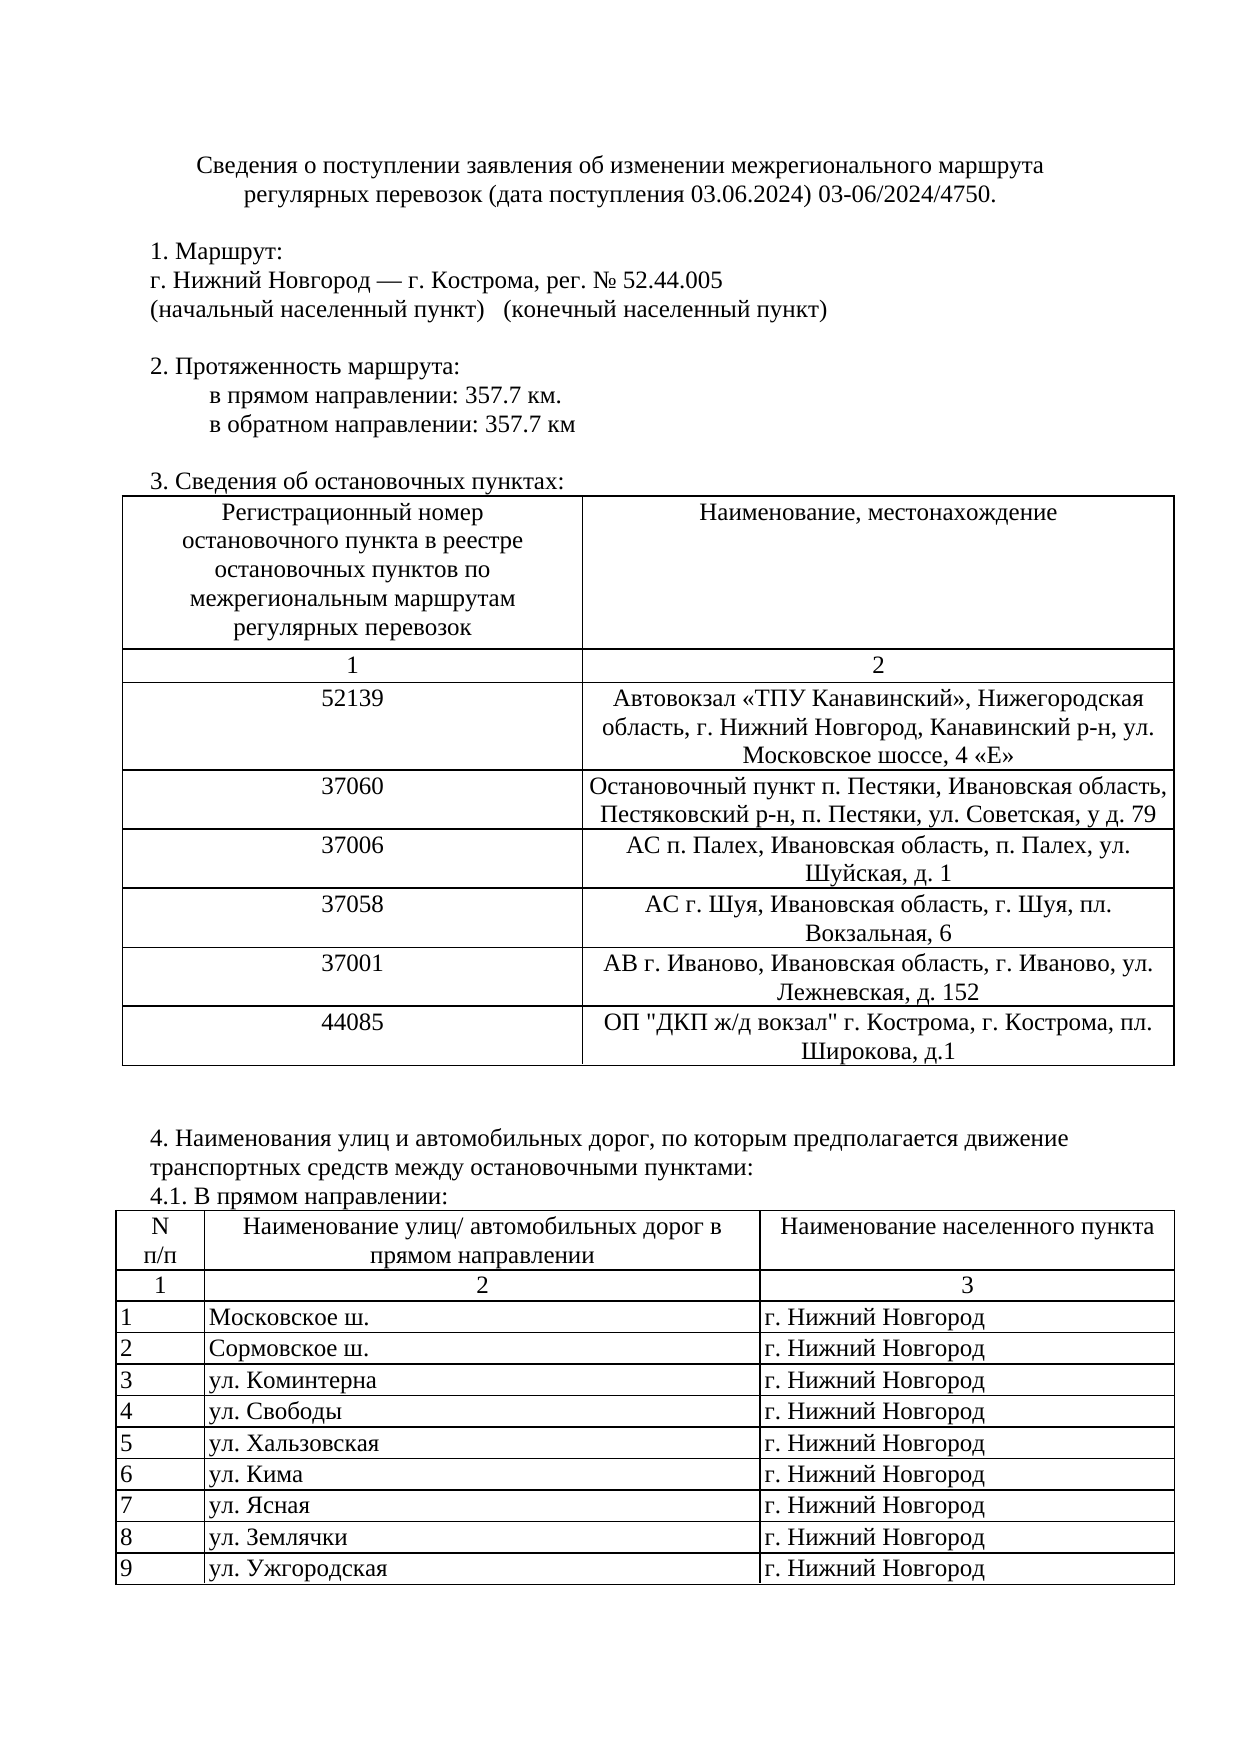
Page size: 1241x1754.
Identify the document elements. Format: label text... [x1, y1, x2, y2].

table_cell ул. Хальзовская [205, 1428, 759, 1458]
table_header N п/п [117, 1211, 204, 1269]
text 4.1. В прямом направлении: [150, 1181, 1090, 1210]
table_cell 52139 [123, 683, 582, 769]
table_cell 44085 [123, 1007, 582, 1064]
table_cell г. Нижний Новгород [761, 1554, 1174, 1583]
table_cell 2 [583, 650, 1173, 681]
table_cell 1 [123, 650, 582, 681]
table_cell г. Нижний Новгород [761, 1333, 1174, 1363]
table_cell 6 [117, 1459, 204, 1489]
table_cell Остановочный пункт п. Пестяки, Ивановская область, Пестяковский р-н, п. Пестяки, ул. Советская, у д. 79 [583, 771, 1173, 828]
text в прямом направлении: 357.7 км. [150, 380, 1090, 409]
table_cell АВ г. Иваново, Ивановская область, г. Иваново, ул. Лежневская, д. 152 [583, 948, 1173, 1005]
table_cell 37058 [123, 889, 582, 946]
text (начальный населенный пункт) (конечный населенный пункт) [150, 294, 1090, 322]
table_cell ул. Коминтерна [205, 1365, 759, 1395]
table_cell 1 [117, 1271, 204, 1300]
table_cell г. Нижний Новгород [761, 1365, 1174, 1395]
table_cell 37001 [123, 948, 582, 1005]
table_cell ул. Свободы [205, 1396, 759, 1426]
table_header Наименование, местонахождение [583, 497, 1173, 648]
table_cell 37006 [123, 830, 582, 887]
text 3. Сведения об остановочных пунктах: [150, 466, 1090, 495]
table_cell ул. Кима [205, 1459, 759, 1489]
table_cell 3 [761, 1271, 1174, 1300]
text 2. Протяженность маршрута: [150, 351, 1090, 380]
table_cell ул. Ясная [205, 1491, 759, 1521]
table_cell 1 [117, 1302, 204, 1332]
table_cell 7 [117, 1491, 204, 1521]
table_cell г. Нижний Новгород [761, 1302, 1174, 1332]
table_cell ул. Землячки [205, 1522, 759, 1552]
table_cell 9 [117, 1554, 204, 1583]
table_cell 8 [117, 1522, 204, 1552]
table_cell ул. Ужгородская [205, 1554, 759, 1583]
text 4. Наименования улиц и автомобильных дорог, по которым предполагается движение транспортных средств между остановочными пунктами: [150, 1123, 1090, 1181]
table_cell АС г. Шуя, Ивановская область, г. Шуя, пл. Вокзальная, 6 [583, 889, 1173, 946]
table_cell Сормовское ш. [205, 1333, 759, 1363]
table_cell 4 [117, 1396, 204, 1426]
table_cell АС п. Палех, Ивановская область, п. Палех, ул. Шуйская, д. 1 [583, 830, 1173, 887]
table_cell г. Нижний Новгород [761, 1459, 1174, 1489]
table_cell г. Нижний Новгород [761, 1428, 1174, 1458]
text Сведения о поступлении заявления об изменении межрегионального маршрута регулярных перевозок (дата поступления 03.06.2024) 03-06/2024/4750. [150, 150, 1090, 207]
table_cell 2 [117, 1333, 204, 1363]
table_cell г. Нижний Новгород [761, 1491, 1174, 1521]
table_cell г. Нижний Новгород [761, 1396, 1174, 1426]
table_cell ОП "ДКП ж/д вокзал" г. Кострома, г. Кострома, пл. Широкова, д.1 [583, 1007, 1173, 1064]
table_header Наименование улиц/ автомобильных дорог в прямом направлении [205, 1211, 759, 1269]
text в обратном направлении: 357.7 км [150, 409, 1090, 437]
text г. Нижний Новгород — г. Кострома, рег. № 52.44.005 [150, 265, 1090, 294]
table_header Регистрационный номер остановочного пункта в реестре остановочных пунктов по межрегиональным маршрутам регулярных перевозок [123, 497, 582, 648]
table_header Наименование населенного пункта [761, 1211, 1174, 1269]
text 1. Маршрут: [150, 236, 1090, 265]
table_cell 37060 [123, 771, 582, 828]
table_cell 3 [117, 1365, 204, 1395]
table_cell Автовокзал «ТПУ Канавинский», Нижегородская область, г. Нижний Новгород, Канавинский р-н, ул. Московское шоссе, 4 «Е» [583, 683, 1173, 769]
table_cell 5 [117, 1428, 204, 1458]
table_cell 2 [205, 1271, 759, 1300]
table_cell Московское ш. [205, 1302, 759, 1332]
table_cell г. Нижний Новгород [761, 1522, 1174, 1552]
